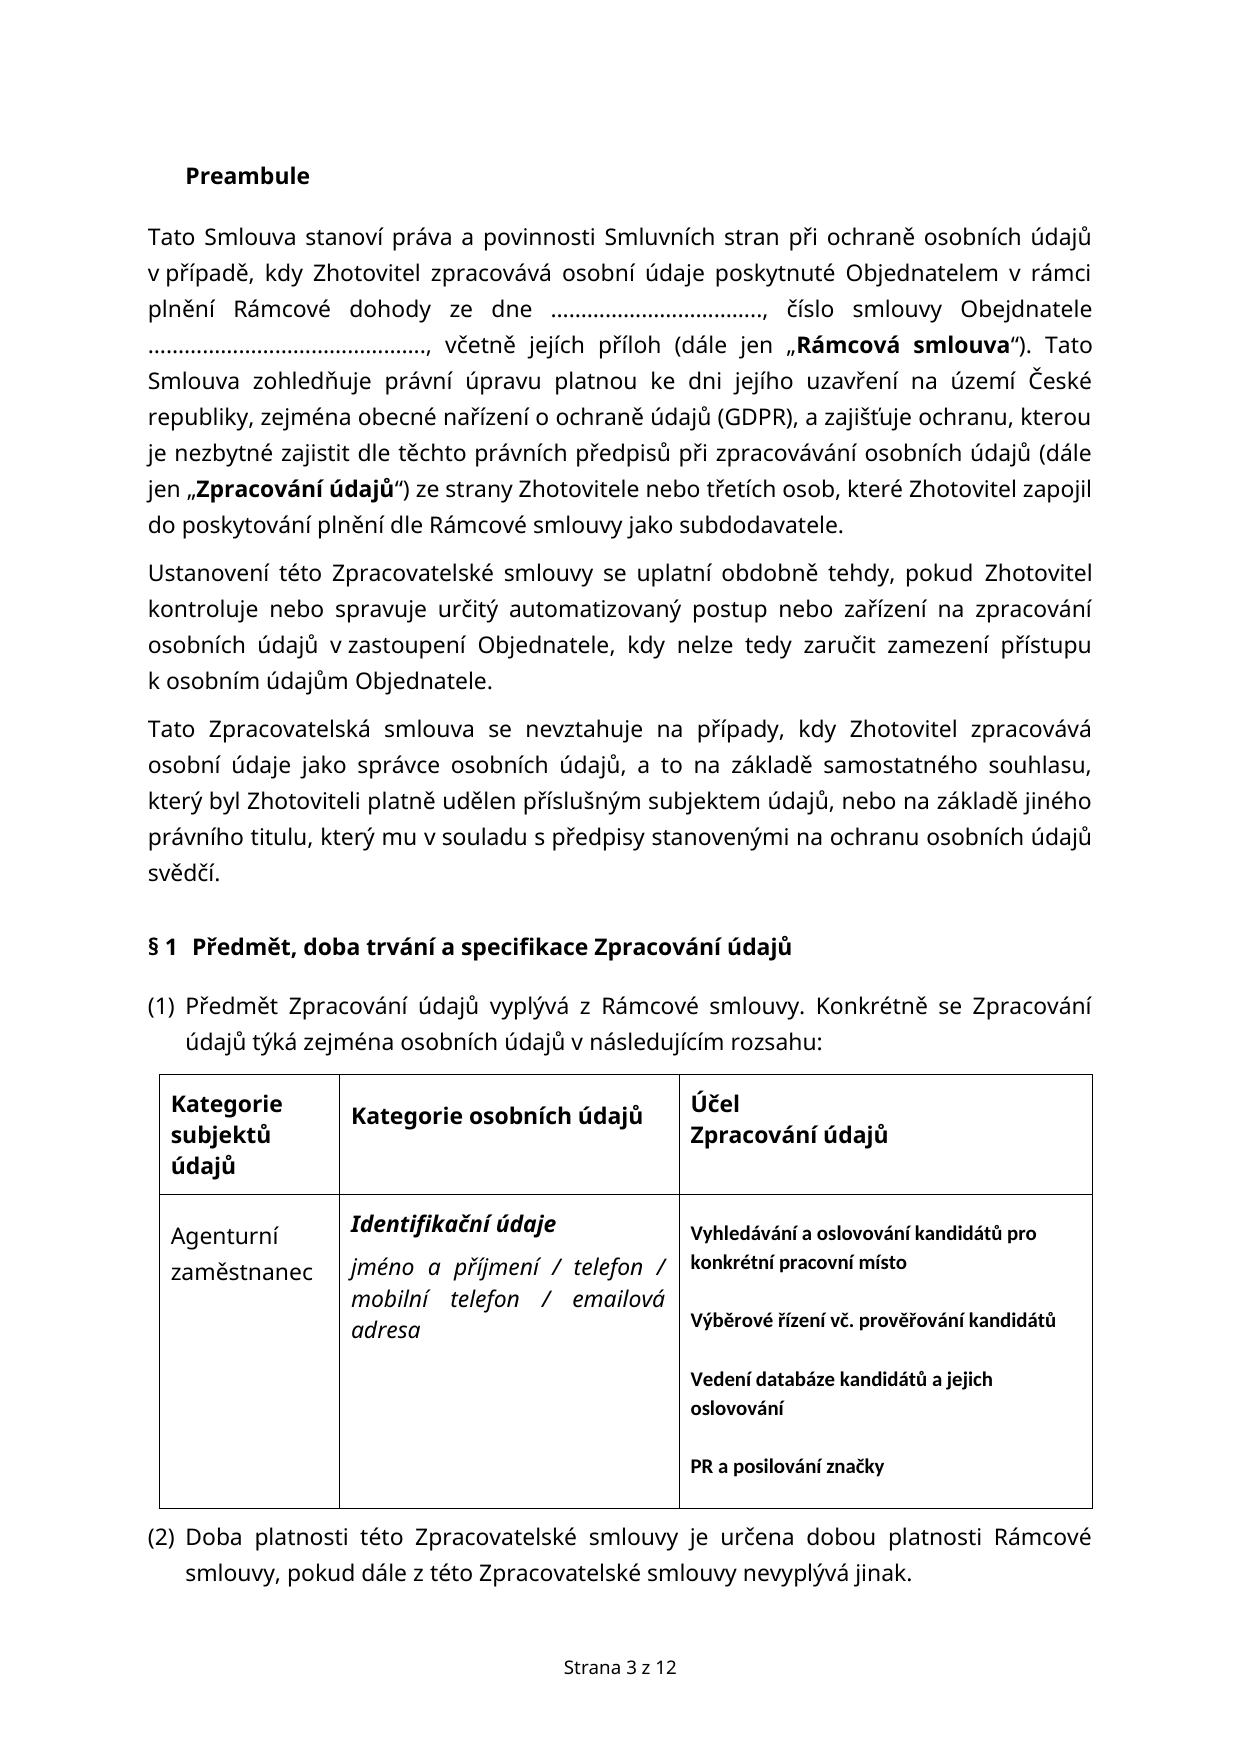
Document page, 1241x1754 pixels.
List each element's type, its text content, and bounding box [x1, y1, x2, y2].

table_header Účel Zpracování údajů [680, 1075, 1092, 1194]
text Předmět, doba trvání a specifikace Zpracování údajů [148, 930, 1093, 962]
list Preambule [185, 160, 1093, 191]
table_cell Vyhledávání a oslovování kandidátů pro konkrétní pracovní místo Výběrové řízení vč. prověřování kandidátů Vedení databáze kandidátů a jejich oslovování PR a posilování značky [680, 1195, 1092, 1508]
table_cell Agenturní zaměstnanec [160, 1195, 339, 1508]
table_cell Identifikační údaje jméno a příjmení / telefon / mobilní telefon / emailová adresa [340, 1195, 679, 1508]
list Tato Zpracovatelská smlouva se nevztahuje na případy, kdy Zhotovitel zpracovává osobní údaje jako správce osobních údajů, a to na základě samostatného souhlasu, který byl Zhotoviteli platně udělen příslušným subjektem údajů, nebo na základě jiného právního titulu, který mu v souladu s předpisy stanovenými na ochranu osobních údajů svědčí. [148, 713, 1093, 888]
list Ustanovení této Zpracovatelské smlouvy se uplatní obdobně tehdy, pokud Zhotovitel kontroluje nebo spravuje určitý automatizovaný postup nebo zařízení na zpracování osobních údajů v zastoupení Objednatele, kdy nelze tedy zaručit zamezení přístupu k osobním údajům Objednatele. [148, 557, 1093, 696]
text Předmět Zpracování údajů vyplývá z Rámcové smlouvy. Konkrétně se Zpracování údajů týká zejména osobních údajů v následujícím rozsahu: [148, 990, 1093, 1057]
table_header Kategorie subjektů údajů [160, 1075, 339, 1194]
text Doba platnosti této Zpracovatelské smlouvy je určena dobou platnosti Rámcové smlouvy, pokud dále z této Zpracovatelské smlouvy nevyplývá jinak. [148, 1521, 1093, 1588]
table_header Kategorie osobních údajů [340, 1075, 679, 1194]
list Tato Smlouva stanoví práva a povinnosti Smluvních stran při ochraně osobních údajů v případě, kdy Zhotovitel zpracovává osobní údaje poskytnuté Objednatelem v rámci plnění Rámcové dohody ze dne …………………………….., číslo smlouvy Obejdnatele ………………………………………., včetně jejích příloh (dále jen „Rámcová smlouva“). Tato Smlouva zohledňuje právní úpravu platnou ke dni jejího uzavření na území České republiky, zejména obecné nařízení o ochraně údajů (GDPR), a zajišťuje ochranu, kterou je nezbytné zajistit dle těchto právních předpisů při zpracovávání osobních údajů (dále jen „Zpracování údajů“) ze strany Zhotovitele nebo třetích osob, které Zhotovitel zapojil do poskytování plnění dle Rámcové smlouvy jako subdodavatele. [148, 221, 1093, 540]
